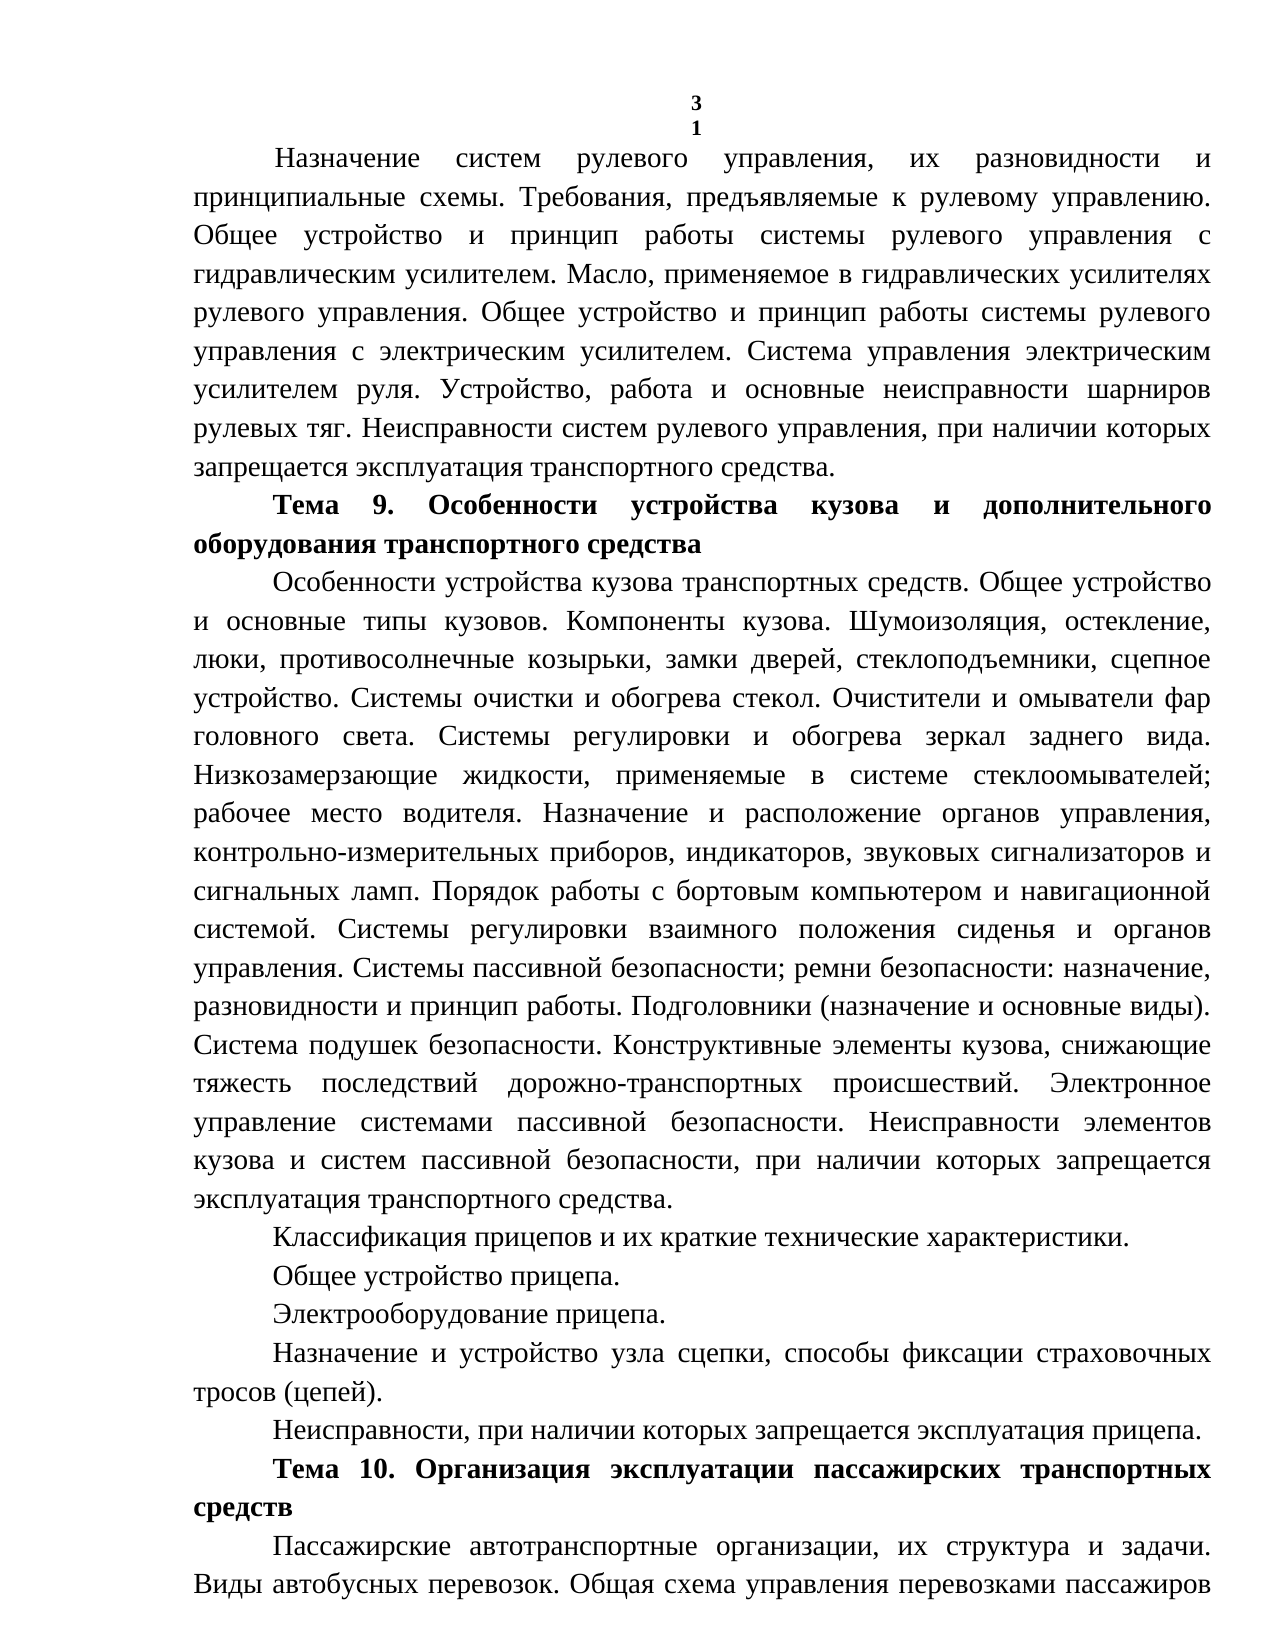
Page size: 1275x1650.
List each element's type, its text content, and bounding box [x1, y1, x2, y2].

text Электрооборудование прицепа. [193, 1297, 1212, 1330]
text Неисправности, при наличии которых запрещается эксплуатация прицепа. [193, 1412, 1212, 1446]
text Тема 10. Организация эксплуатации пассажирских транспортных средств [193, 1451, 1212, 1523]
text Общее устройство прицепа. [193, 1258, 1212, 1292]
text Назначение систем рулевого управления, их разновидности и принципиальные схемы. Требования, предъявляемые к рулевому управлению. Общее устройство и принцип работы системы рулевого управления с гидравлическим усилителем. Масло, применяемое в гидравлических усилителях рулевого управления. Общее устройство и принцип работы системы рулевого управления с электрическим усилителем. Система управления электрическим усилителем руля. Устройство, работа и основные неисправности шарниров рулевых тяг. Неисправности систем рулевого управления, при наличии которых запрещается эксплуатация транспортного средства. [193, 140, 1212, 482]
text Тема 9. Особенности устройства кузова и дополнительного оборудования транспортного средства [193, 487, 1212, 559]
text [193, 1528, 1212, 1600]
text Назначение и устройство узла сцепки, способы фиксации страховочных тросов (цепей). [193, 1335, 1212, 1407]
text Классификация прицепов и их краткие технические характеристики. [193, 1219, 1212, 1253]
text Особенности устройства кузова транспортных средств. Общее устройство и основные типы кузовов. Компоненты кузова. Шумоизоляция, остекление, люки, противосолнечные козырьки, замки дверей, стеклоподъемники, сцепное устройство. Системы очистки и обогрева стекол. Очистители и омыватели фар головного света. Системы регулировки и обогрева зеркал заднего вида. Низкозамерзающие жидкости, применяемые в системе стеклоомывателей; рабочее место водителя. Назначение и расположение органов управления, контрольно-измерительных приборов, индикаторов, звуковых сигнализаторов и сигнальных ламп. Порядок работы с бортовым компьютером и навигационной системой. Системы регулировки взаимного положения сиденья и органов управления. Системы пассивной безопасности; ремни безопасности: назначение, разновидности и принцип работы. Подголовники (назначение и основные виды). Система подушек безопасности. Конструктивные элементы кузова, снижающие тяжесть последствий дорожно-транспортных происшествий. Электронное управление системами пассивной безопасности. Неисправности элементов кузова и систем пассивной безопасности, при наличии которых запрещается эксплуатация транспортного средства. [193, 564, 1212, 1214]
